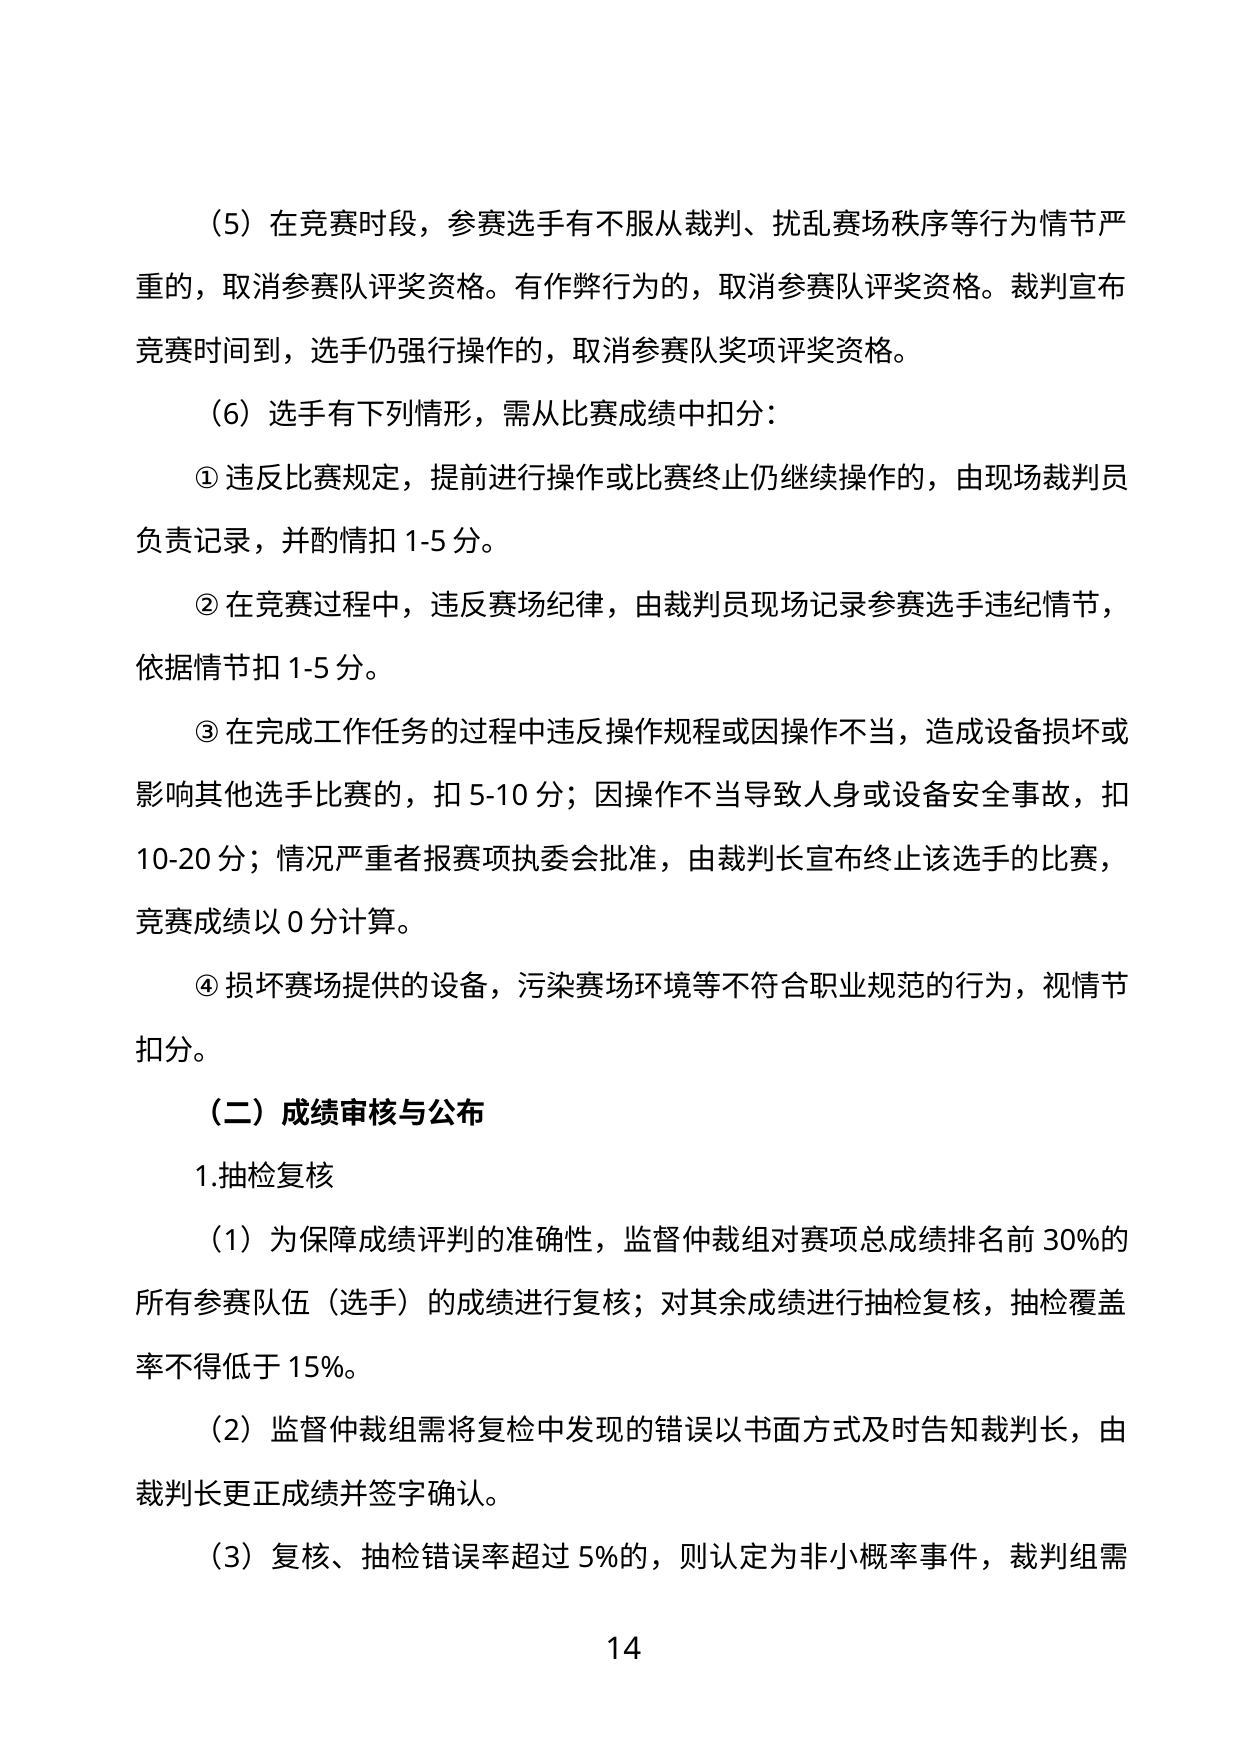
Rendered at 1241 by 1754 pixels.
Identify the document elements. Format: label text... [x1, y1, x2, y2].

text ③在完成工作任务的过程中违反操作规程或因操作不当，造成设备损坏或影响其他选手比赛的，扣5-10分；因操作不当导致人身或设备安全事故，扣10-20分；情况严重者报赛项执委会批准，由裁判长宣布终止该选手的比赛，竞赛成绩以0分计算。 [135, 708, 1130, 941]
text ①违反比赛规定，提前进行操作或比赛终止仍继续操作的，由现场裁判员负责记录，并酌情扣1-5分。 [135, 454, 1130, 560]
text （2）监督仲裁组需将复检中发现的错误以书面方式及时告知裁判长，由裁判长更正成绩并签字确认。 [135, 1407, 1130, 1513]
text （5）在竞赛时段，参赛选手有不服从裁判、扰乱赛场秩序等行为情节严重的，取消参赛队评奖资格。有作弊行为的，取消参赛队评奖资格。裁判宣布竞赛时间到，选手仍强行操作的，取消参赛队奖项评奖资格。 [135, 200, 1130, 369]
text （二）成绩审核与公布 [135, 1089, 1130, 1132]
text ②在竞赛过程中，违反赛场纪律，由裁判员现场记录参赛选手违纪情节，依据情节扣1-5分。 [135, 581, 1130, 687]
text （1）为保障成绩评判的准确性，监督仲裁组对赛项总成绩排名前30%的所有参赛队伍（选手）的成绩进行复核；对其余成绩进行抽检复核，抽检覆盖率不得低于15%。 [135, 1216, 1130, 1386]
text ④损坏赛场提供的设备，污染赛场环境等不符合职业规范的行为，视情节扣分。 [135, 962, 1130, 1068]
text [135, 1534, 1130, 1576]
text 1.抽检复核 [135, 1153, 1130, 1195]
text （6）选手有下列情形，需从比赛成绩中扣分： [135, 391, 1130, 433]
